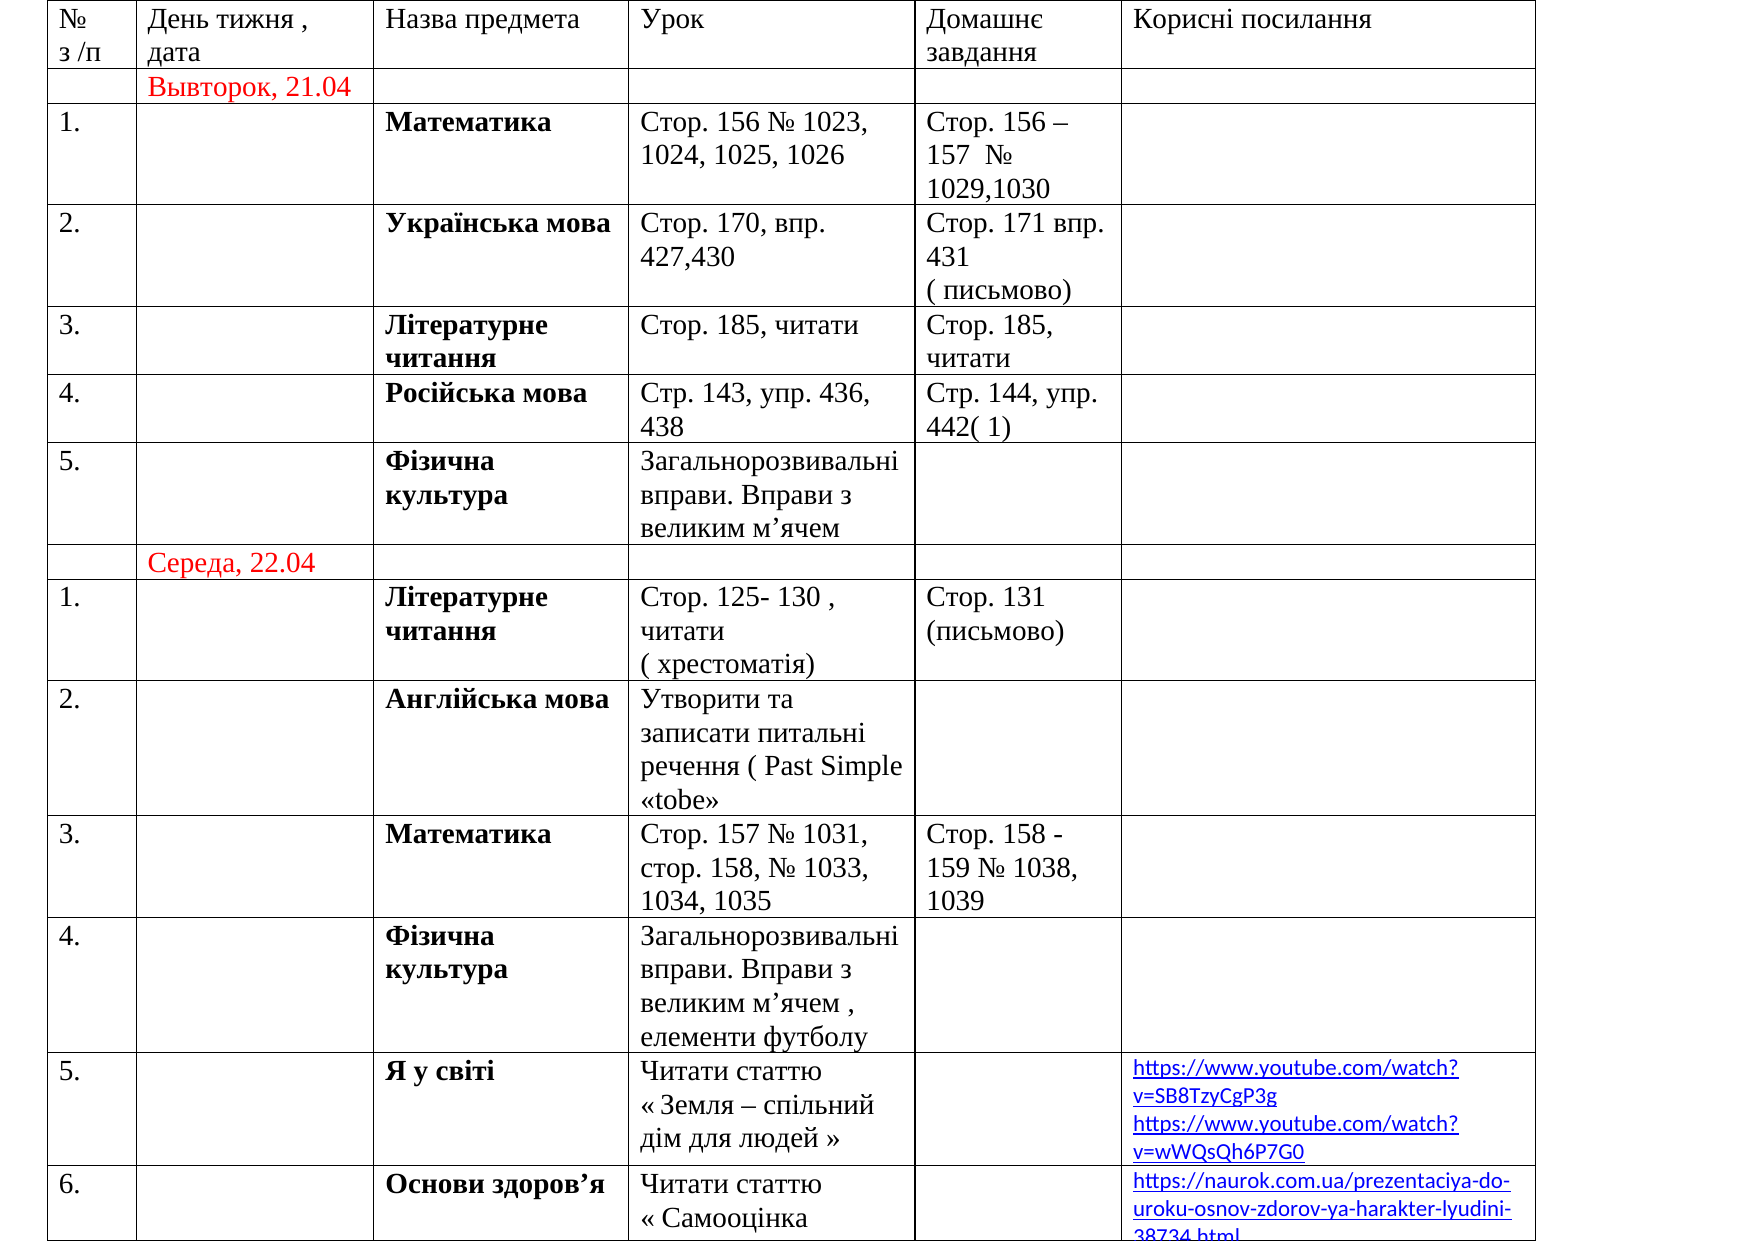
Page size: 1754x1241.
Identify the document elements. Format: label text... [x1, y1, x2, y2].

table_cell [629, 545, 914, 578]
table_header Урок [629, 1, 914, 68]
table_cell 1. [48, 104, 136, 204]
table_cell [137, 918, 373, 1052]
table_cell 3. [48, 816, 136, 917]
table_header Корисні посилання [1122, 1, 1535, 68]
table_cell Утворити та записати питальні речення ( Past Simple «tobe» [629, 681, 914, 815]
table_cell 3. [48, 307, 136, 374]
table_cell Математика [374, 104, 628, 204]
table_cell Англійська мова [374, 681, 628, 815]
table_cell Загальнорозвивальні вправи. Вправи з великим м’ячем , елементи футболу [629, 918, 914, 1052]
table_cell Стр. 143, упр. 436, 438 [629, 375, 914, 442]
table_cell [48, 69, 136, 103]
table_cell https://www.youtube.com/watch?v=SB8TzyCgP3g https://www.youtube.com/watch?v=wWQsQh6P7G0 [1122, 1053, 1535, 1165]
table_cell [374, 69, 628, 103]
table_cell Стор. 171 впр. 431 ( письмово) [916, 205, 1121, 306]
table_cell Стр. 144, упр. 442( 1) [916, 375, 1121, 442]
table_cell [1122, 580, 1535, 680]
table_cell Стор. 158 - 159 № 1038, 1039 [916, 816, 1121, 917]
table_cell 5. [48, 1053, 136, 1165]
table_cell [1122, 69, 1535, 103]
table_cell Стор. 170, впр. 427,430 [629, 205, 914, 306]
table_cell [137, 443, 373, 544]
table_cell Російська мова [374, 375, 628, 442]
table_cell Літературне читання [374, 580, 628, 680]
table_cell Фізична культура [374, 918, 628, 1052]
table_cell 5. [48, 443, 136, 544]
table_cell [1122, 104, 1535, 204]
table_cell [916, 1053, 1121, 1165]
table_cell [48, 545, 136, 578]
table_header День тижня , дата [137, 1, 373, 68]
table_cell [1122, 681, 1535, 815]
table_cell Основи здоров’я [374, 1166, 628, 1240]
table_cell [916, 545, 1121, 578]
table_cell [137, 1166, 373, 1240]
table_cell [1122, 816, 1535, 917]
table_cell [916, 69, 1121, 103]
table_cell Стор. 185, читати [629, 307, 914, 374]
table_cell [1122, 443, 1535, 544]
table_cell Читати статтю « Самооцінка характеру»» [629, 1166, 914, 1240]
table_cell Читати статтю « Земля – спільний дім для людей » [629, 1053, 914, 1165]
table_cell [916, 681, 1121, 815]
table_cell https://naurok.com.ua/prezentaciya-do-uroku-osnov-zdorov-ya-harakter-lyudini-38734.html [1122, 1166, 1535, 1240]
table_cell [1122, 918, 1535, 1052]
table_cell [137, 580, 373, 680]
table_cell 1. [48, 580, 136, 680]
table_cell [1122, 375, 1535, 442]
table_cell [137, 681, 373, 815]
table_cell Вывторок, 21.04 [137, 69, 373, 103]
table_cell Стор. 156 № 1023, 1024, 1025, 1026 [629, 104, 914, 204]
table_cell [374, 545, 628, 578]
table_cell [137, 375, 373, 442]
table_header Домашнє завдання [916, 1, 1121, 68]
table_cell Математика [374, 816, 628, 917]
table_cell [1122, 545, 1535, 578]
table_cell [629, 69, 914, 103]
table_cell Стор. 185, читати [916, 307, 1121, 374]
table_cell [137, 816, 373, 917]
table_cell [916, 443, 1121, 544]
table_cell Стор. 156 – 157 № 1029,1030 [916, 104, 1121, 204]
table_header № з /п [48, 1, 136, 68]
table_cell [1122, 205, 1535, 306]
table_cell [916, 1166, 1121, 1240]
table_cell Я у світі [374, 1053, 628, 1165]
table_cell [137, 205, 373, 306]
table_cell 4. [48, 918, 136, 1052]
table_cell 4. [48, 375, 136, 442]
table_cell Середа, 22.04 [137, 545, 373, 578]
table_cell [137, 1053, 373, 1165]
table_cell 2. [48, 681, 136, 815]
table_cell Загальнорозвивальні вправи. Вправи з великим м’ячем [629, 443, 914, 544]
table_cell 2. [48, 205, 136, 306]
table_cell Фізична культура [374, 443, 628, 544]
table_cell Українська мова [374, 205, 628, 306]
table_cell Стор. 157 № 1031, стор. 158, № 1033, 1034, 1035 [629, 816, 914, 917]
table_cell Літературне читання [374, 307, 628, 374]
table_header Назва предмета [374, 1, 628, 68]
table_cell 6. [48, 1166, 136, 1240]
table_cell Стор. 125- 130 , читати ( хрестоматія) [629, 580, 914, 680]
table_cell [137, 307, 373, 374]
table_cell [137, 104, 373, 204]
table_cell [916, 918, 1121, 1052]
table_cell [1122, 307, 1535, 374]
table_cell Стор. 131 (письмово) [916, 580, 1121, 680]
